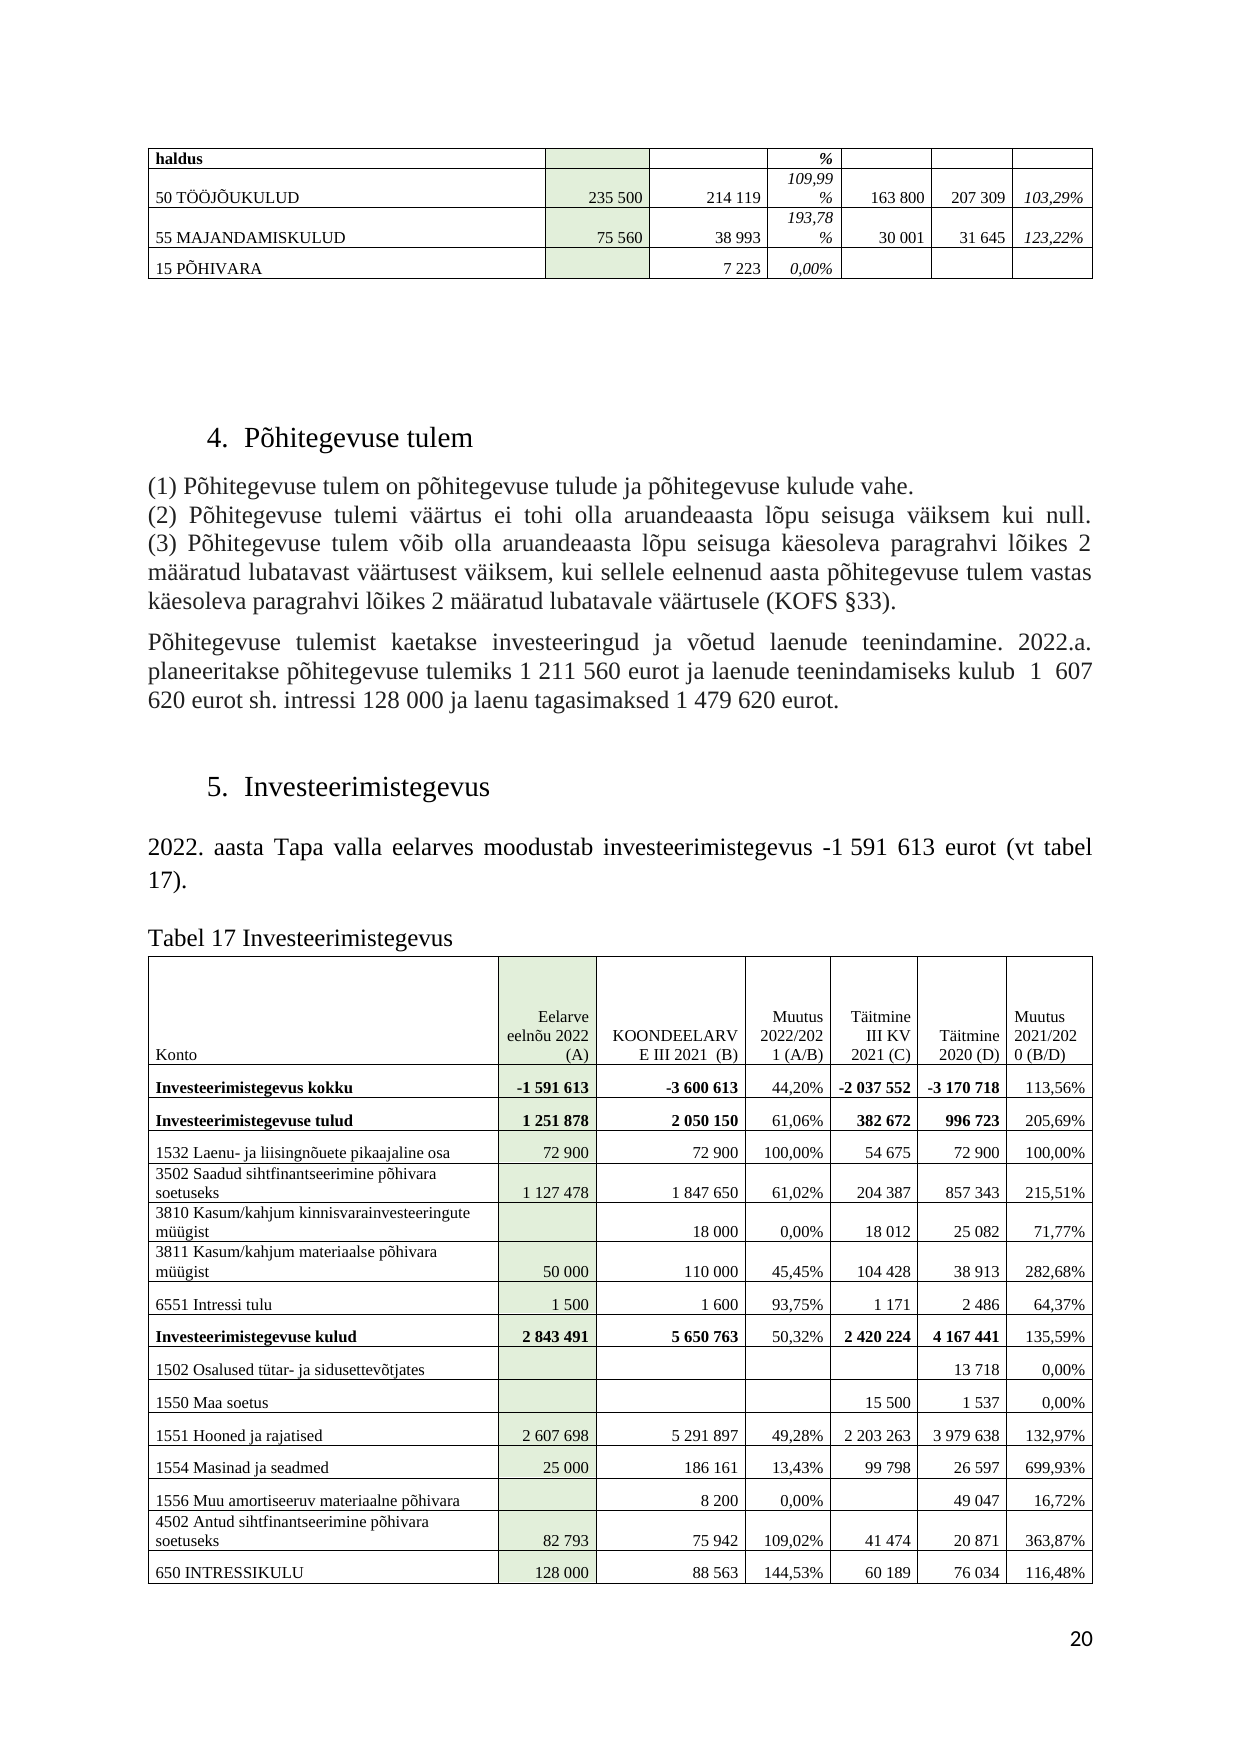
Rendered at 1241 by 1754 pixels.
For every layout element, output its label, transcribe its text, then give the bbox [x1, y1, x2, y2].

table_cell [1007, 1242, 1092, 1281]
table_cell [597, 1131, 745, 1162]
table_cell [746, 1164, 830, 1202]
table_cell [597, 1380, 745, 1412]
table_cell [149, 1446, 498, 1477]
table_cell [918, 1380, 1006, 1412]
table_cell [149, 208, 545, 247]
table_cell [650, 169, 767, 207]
text (2) Põhitegevuse tulemi väärtus ei tohi olla aruandeaasta lõpu seisuga väiksem kui null. (3) Põhitegevuse tulem võib olla aruandeaasta lõpu seisuga käesoleva paragrahvi lõikes 2 määratud lubatavast väärtusest väiksem, kui sellele eelnenud aasta põhitegevuse tulem vastas käesoleva paragrahvi lõikes 2 määratud lubatavale väärtusele (KOFS §33). [148, 500, 1093, 615]
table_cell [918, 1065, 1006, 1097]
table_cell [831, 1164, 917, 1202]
subtitle Investeerimistegevus [207, 769, 1093, 802]
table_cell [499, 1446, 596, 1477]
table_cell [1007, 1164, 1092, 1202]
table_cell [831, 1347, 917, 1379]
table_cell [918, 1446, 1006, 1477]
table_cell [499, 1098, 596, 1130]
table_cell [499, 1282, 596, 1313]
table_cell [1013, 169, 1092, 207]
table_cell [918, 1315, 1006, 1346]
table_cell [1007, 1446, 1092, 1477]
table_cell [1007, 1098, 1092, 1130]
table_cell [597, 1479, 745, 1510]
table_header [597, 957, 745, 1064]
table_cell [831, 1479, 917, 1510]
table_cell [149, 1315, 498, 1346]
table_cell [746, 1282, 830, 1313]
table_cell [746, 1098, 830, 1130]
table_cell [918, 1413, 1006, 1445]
text Põhitegevuse tulemist kaetakse investeeringud ja võetud laenude teenindamine. 2022.a. planeeritakse põhitegevuse tulemiks 1 211 560 eurot ja laenude teenindamiseks kulub 1 607 620 eurot sh. intressi 128 000 ja laenu tagasimaksed 1 479 620 eurot. [148, 627, 1093, 713]
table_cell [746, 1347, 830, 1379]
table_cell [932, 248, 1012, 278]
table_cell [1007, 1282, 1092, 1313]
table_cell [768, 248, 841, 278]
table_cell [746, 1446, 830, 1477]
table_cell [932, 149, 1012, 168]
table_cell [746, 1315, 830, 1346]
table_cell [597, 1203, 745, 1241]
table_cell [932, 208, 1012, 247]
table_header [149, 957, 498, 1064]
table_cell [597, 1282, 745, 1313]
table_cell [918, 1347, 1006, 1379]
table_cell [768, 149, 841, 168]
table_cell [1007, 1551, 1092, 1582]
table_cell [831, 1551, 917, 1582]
text (1) Põhitegevuse tulem on põhitegevuse tulude ja põhitegevuse kulude vahe. [148, 471, 1093, 500]
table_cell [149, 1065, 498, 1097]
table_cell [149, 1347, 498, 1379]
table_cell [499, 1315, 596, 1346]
subtitle Põhitegevuse tulem [207, 420, 1093, 453]
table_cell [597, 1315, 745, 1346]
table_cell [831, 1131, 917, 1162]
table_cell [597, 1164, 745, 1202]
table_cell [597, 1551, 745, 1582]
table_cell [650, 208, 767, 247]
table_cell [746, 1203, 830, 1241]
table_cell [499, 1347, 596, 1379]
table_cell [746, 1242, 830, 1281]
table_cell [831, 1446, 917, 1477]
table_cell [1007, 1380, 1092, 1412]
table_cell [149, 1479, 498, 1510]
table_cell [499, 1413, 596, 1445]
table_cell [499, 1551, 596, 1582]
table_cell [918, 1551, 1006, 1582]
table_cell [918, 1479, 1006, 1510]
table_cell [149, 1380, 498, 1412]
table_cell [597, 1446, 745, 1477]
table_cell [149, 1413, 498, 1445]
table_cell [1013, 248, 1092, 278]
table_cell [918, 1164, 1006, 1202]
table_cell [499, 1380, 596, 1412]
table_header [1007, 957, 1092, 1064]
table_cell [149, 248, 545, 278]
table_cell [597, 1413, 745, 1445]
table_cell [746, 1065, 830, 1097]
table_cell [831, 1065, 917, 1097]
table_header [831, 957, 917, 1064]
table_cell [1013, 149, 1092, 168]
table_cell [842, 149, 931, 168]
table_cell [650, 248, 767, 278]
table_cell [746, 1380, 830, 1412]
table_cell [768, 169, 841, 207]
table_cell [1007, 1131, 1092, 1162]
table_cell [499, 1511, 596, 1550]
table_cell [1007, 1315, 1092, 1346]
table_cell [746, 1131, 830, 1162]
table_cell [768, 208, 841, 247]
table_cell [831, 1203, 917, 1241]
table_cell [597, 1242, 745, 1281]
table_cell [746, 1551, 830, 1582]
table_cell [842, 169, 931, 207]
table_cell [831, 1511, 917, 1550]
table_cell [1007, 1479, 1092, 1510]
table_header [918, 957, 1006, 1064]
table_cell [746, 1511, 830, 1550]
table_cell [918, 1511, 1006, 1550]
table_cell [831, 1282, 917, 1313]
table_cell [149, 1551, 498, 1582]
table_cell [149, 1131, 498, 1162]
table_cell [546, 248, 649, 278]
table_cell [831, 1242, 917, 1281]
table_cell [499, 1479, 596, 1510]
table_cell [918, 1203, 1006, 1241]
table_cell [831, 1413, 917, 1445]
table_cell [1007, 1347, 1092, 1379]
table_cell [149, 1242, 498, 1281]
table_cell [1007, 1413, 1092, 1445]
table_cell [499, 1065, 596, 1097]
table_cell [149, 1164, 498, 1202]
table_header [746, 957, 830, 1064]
text Tabel 17 Investeerimistegevus [148, 923, 1093, 952]
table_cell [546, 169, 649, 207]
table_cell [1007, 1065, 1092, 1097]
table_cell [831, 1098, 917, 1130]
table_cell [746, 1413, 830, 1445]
text 2022. aasta Tapa valla eelarves moodustab investeerimistegevus -1 591 613 eurot (vt tabel 17). [148, 832, 1093, 894]
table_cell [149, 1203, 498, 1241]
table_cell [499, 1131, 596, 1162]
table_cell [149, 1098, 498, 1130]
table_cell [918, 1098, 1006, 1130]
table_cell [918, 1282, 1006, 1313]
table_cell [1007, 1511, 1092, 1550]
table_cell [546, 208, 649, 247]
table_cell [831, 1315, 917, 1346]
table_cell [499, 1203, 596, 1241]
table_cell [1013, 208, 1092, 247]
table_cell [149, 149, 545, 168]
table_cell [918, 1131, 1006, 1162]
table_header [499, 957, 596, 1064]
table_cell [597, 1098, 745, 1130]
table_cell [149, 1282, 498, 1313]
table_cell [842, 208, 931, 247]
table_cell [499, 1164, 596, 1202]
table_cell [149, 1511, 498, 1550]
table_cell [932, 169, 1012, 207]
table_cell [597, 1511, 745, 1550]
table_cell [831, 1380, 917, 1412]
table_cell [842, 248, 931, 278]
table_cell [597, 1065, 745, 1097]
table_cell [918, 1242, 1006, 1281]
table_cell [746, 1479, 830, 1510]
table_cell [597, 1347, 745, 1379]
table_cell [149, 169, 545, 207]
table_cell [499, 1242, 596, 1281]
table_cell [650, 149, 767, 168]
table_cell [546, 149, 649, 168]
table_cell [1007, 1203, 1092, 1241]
